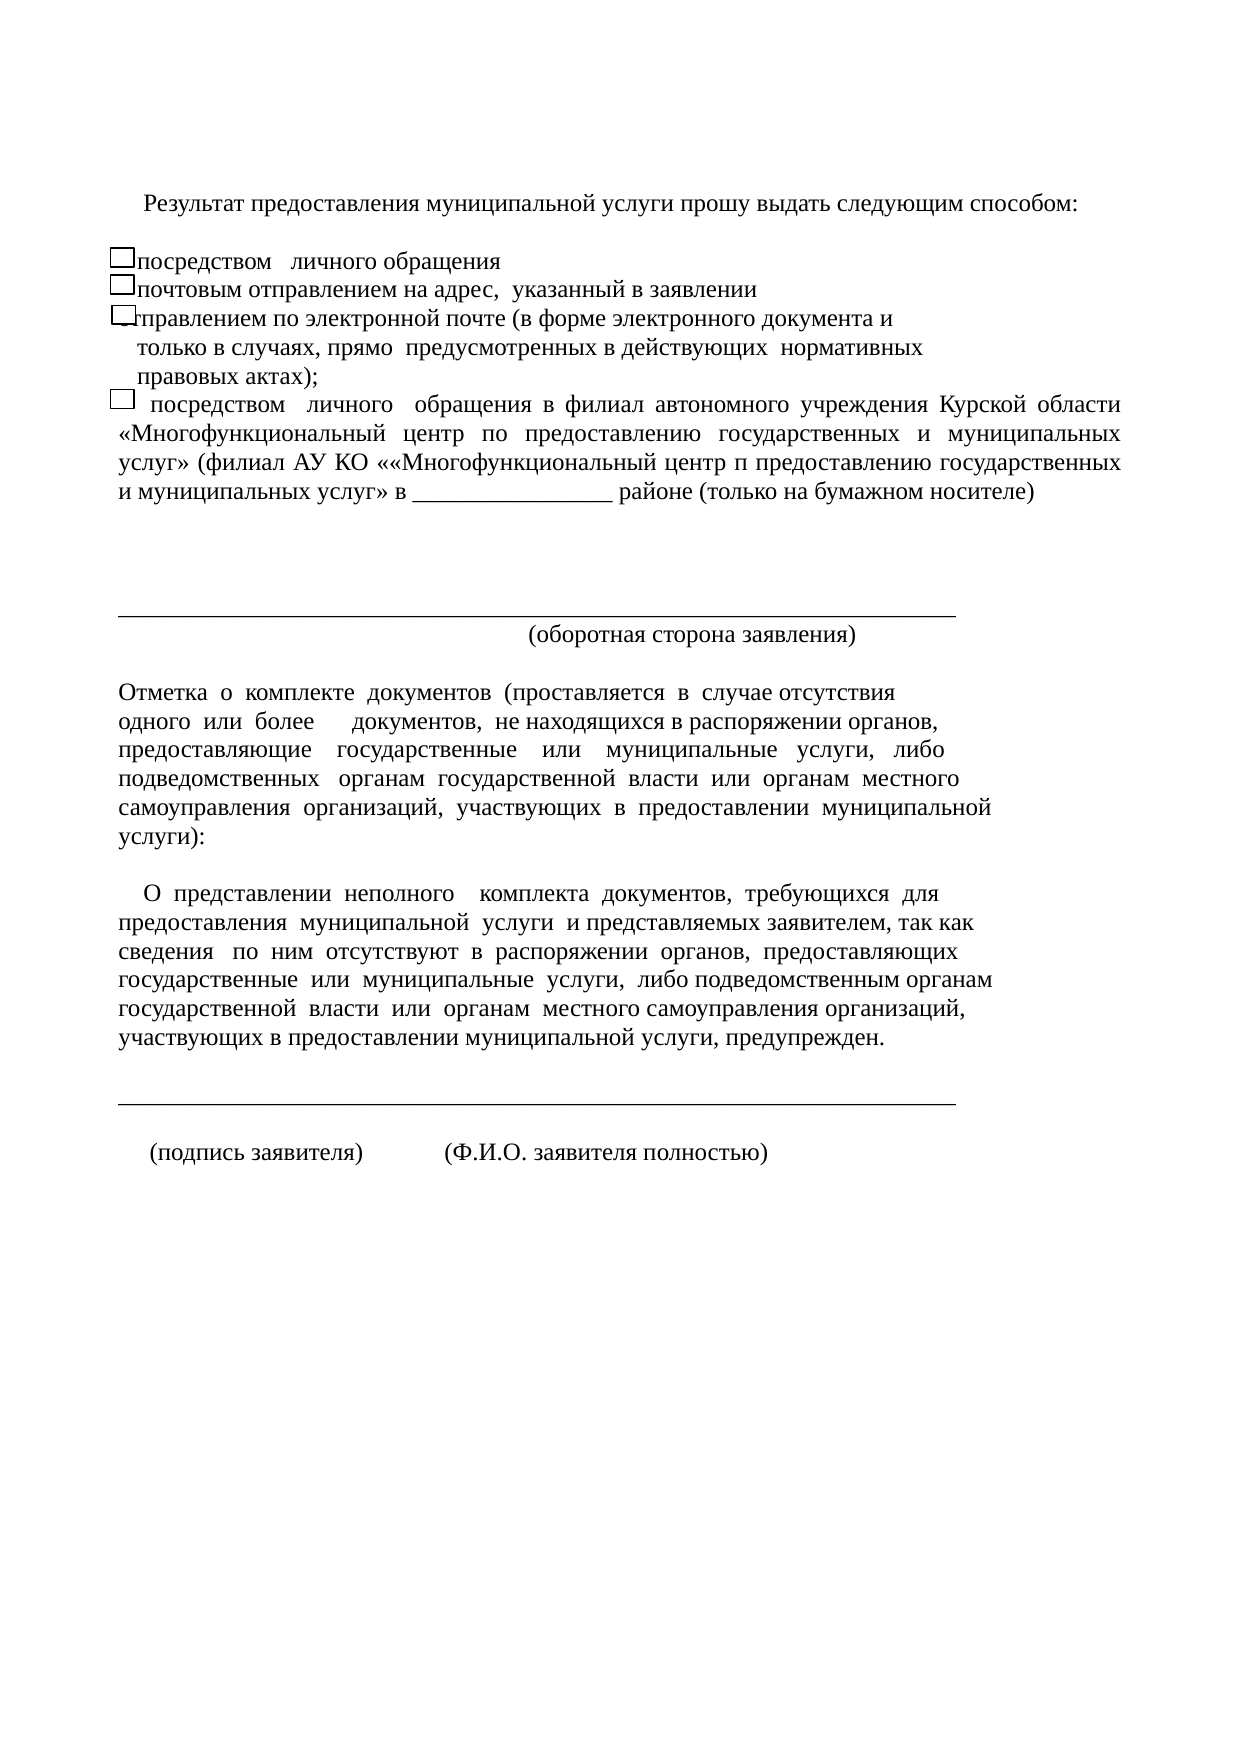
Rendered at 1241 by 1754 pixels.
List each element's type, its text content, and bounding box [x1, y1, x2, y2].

text самоуправления организаций, участвующих в предоставлении муниципальной [118, 792, 1122, 821]
text правовых актах); [118, 361, 1122, 389]
text О представлении неполного комплекта документов, требующихся для [118, 878, 1122, 907]
text Результат предоставления муниципальной услуги прошу выдать следующим способом: [118, 188, 1122, 217]
text одного или более документов, не находящихся в распоряжении органов, [118, 706, 1122, 734]
text предоставления муниципальной услуги и представляемых заявителем, так как [118, 907, 1122, 936]
text ___________________________________________________________________ [118, 591, 1122, 619]
text сведения по ним отсутствуют в распоряжении органов, предоставляющих [118, 936, 1122, 964]
text Отметка о комплекте документов (проставляется в случае отсутствия [118, 677, 1122, 706]
text услуги): [118, 821, 1122, 849]
text государственные или муниципальные услуги, либо подведомственным органам [118, 964, 1122, 993]
text (подпись заявителя) (Ф.И.О. заявителя полностью) [118, 1137, 1122, 1166]
text посредством личного обращения в филиал автономного учреждения Курской области «Многофункциональный центр по предоставлению государственных и муниципальных услуг» (филиал АУ КО ««Многофункциональный центр п предоставлению государственных и муниципальных услуг» в ________________ районе (только на бумажном носителе) [118, 389, 1122, 504]
text только в случаях, прямо предусмотренных в действующих нормативных [118, 332, 1122, 361]
text предоставляющие государственные или муниципальные услуги, либо [118, 734, 1122, 763]
text ___________________________________________________________________ [118, 1079, 1122, 1108]
text государственной власти или органам местного самоуправления организаций, [118, 993, 1122, 1022]
text отправлением по электронной почте (в форме электронного документа и [118, 303, 1122, 332]
text подведомственных органам государственной власти или органам местного [118, 763, 1122, 792]
text участвующих в предоставлении муниципальной услуги, предупрежден. [118, 1022, 1122, 1051]
text почтовым отправлением на адрес, указанный в заявлении [118, 274, 1122, 303]
text посредством личного обращения [118, 246, 1122, 274]
text (оборотная сторона заявления) [118, 619, 1122, 648]
